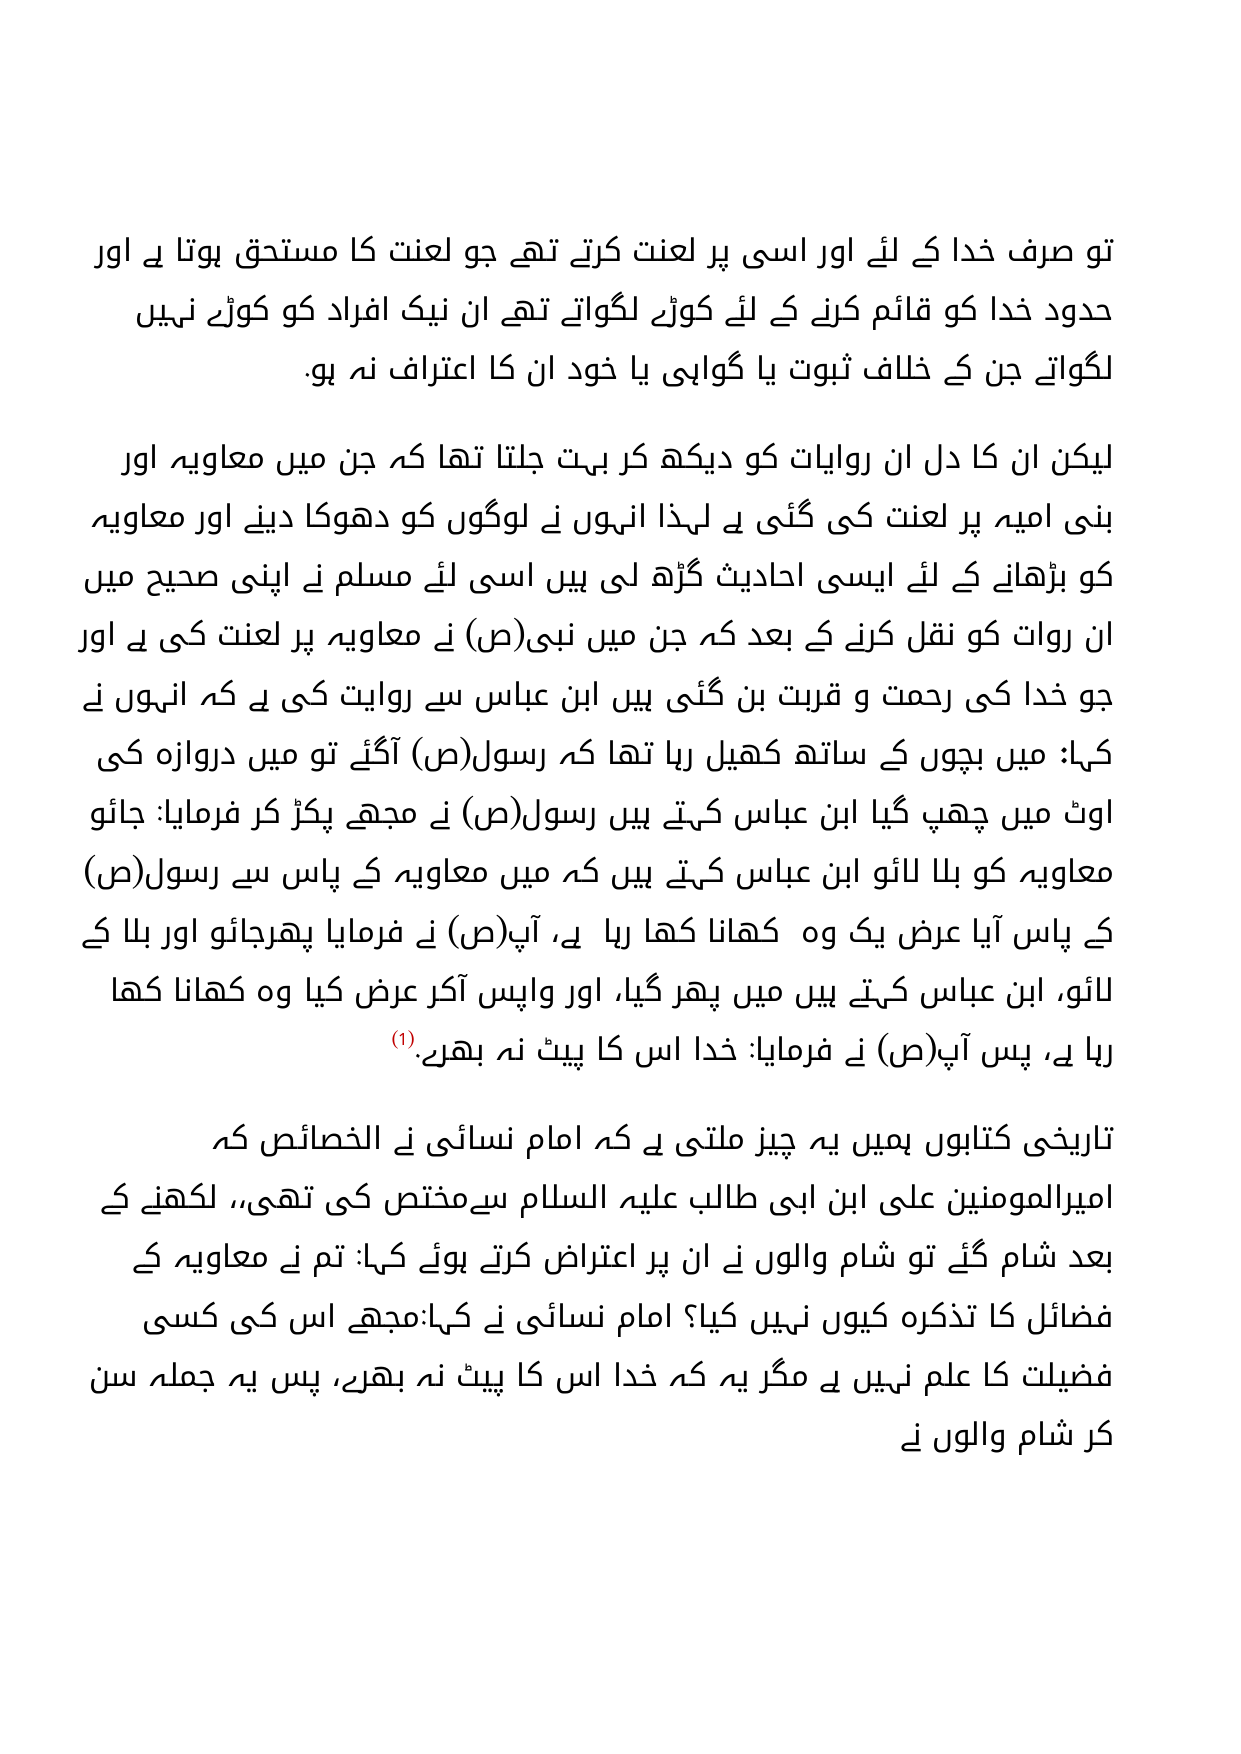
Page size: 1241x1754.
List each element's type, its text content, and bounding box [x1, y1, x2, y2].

text تو صرف خدا کے لئے اور اسی پر لعنت کرتے تھے جو لعنت کا مستحق ہوتا ہے اور حدود خدا کو قائم کرنے کے لئے کوڑے لگواتے تھے ان نیک افراد کو کوڑے نہیں لگواتے جن کے خلاف ثبوت یا گواہی یا خود ان کا اعتراف نہ ہو. [72, 221, 1114, 399]
text تاریخی کتابوں ہمیں یہ چیز ملتی ہے کہ امام نسائی نے الخصائص کہ امیرالمومنین علی ابن ابی طالب علیہ السلام سےمختص کی تھی،، لکھنے کے بعد شام گئے تو شام والوں نے ان پر اعتراض کرتے ہوئے کہا: تم نے معاویہ کے فضائل کا تذکرہ کیوں نہیں کیا؟ امام نسائی نے کہا:مجھے اس کی کسی فضیلت کا علم نہیں ہے مگر یہ کہ خدا اس کا پیٹ نہ بھرے، پس یہ جملہ سن کر شام والوں نے [72, 1109, 1114, 1465]
text لیکن ان کا دل ان روایات کو دیکھ کر بہت جلتا تھا کہ جن میں معاویہ اور بنی امیہ پر لعنت کی گئی ہے لہذا انہوں نے لوگوں کو دھوکا دینے اور معاویہ کو بڑھانے کے لئے ایسی احادیث گڑھ لی ہیں اسی لئے مسلم نے اپنی صحیح میں ان روات کو نقل کرنے کے بعد کہ جن میں نبی(ص) نے معاویہ پر لعنت کی ہے اور جو خدا کی رحمت و قربت بن گئی ہیں ابن عباس سے روایت کی ہے کہ انہوں نے کہا: میں بچوں کے ساتھ کھیل رہا تھا کہ رسول(ص) آگئے تو میں دروازہ کی اوٹ میں چھپ گیا ابن عباس کہتے ہیں رسول(ص) نے مجھے پکڑ کر فرمایا: جائو معاویہ کو بلا لائو ابن عباس کہتے ہیں کہ میں معاویہ کے پاس سے رسول(ص) کے پاس آیا عرض یک وہ کھانا کھا رہا ہے، آپ(ص) نے فرمایا پھرجائو اور بلا کے لائو، ابن عباس کہتے ہیں میں پھر گیا، اور واپس آکر عرض کیا وہ کھانا کھا رہا ہے، پس آپ(ص) نے فرمایا: خدا اس کا پیٹ نہ بھرے.(1) [72, 428, 1114, 1080]
